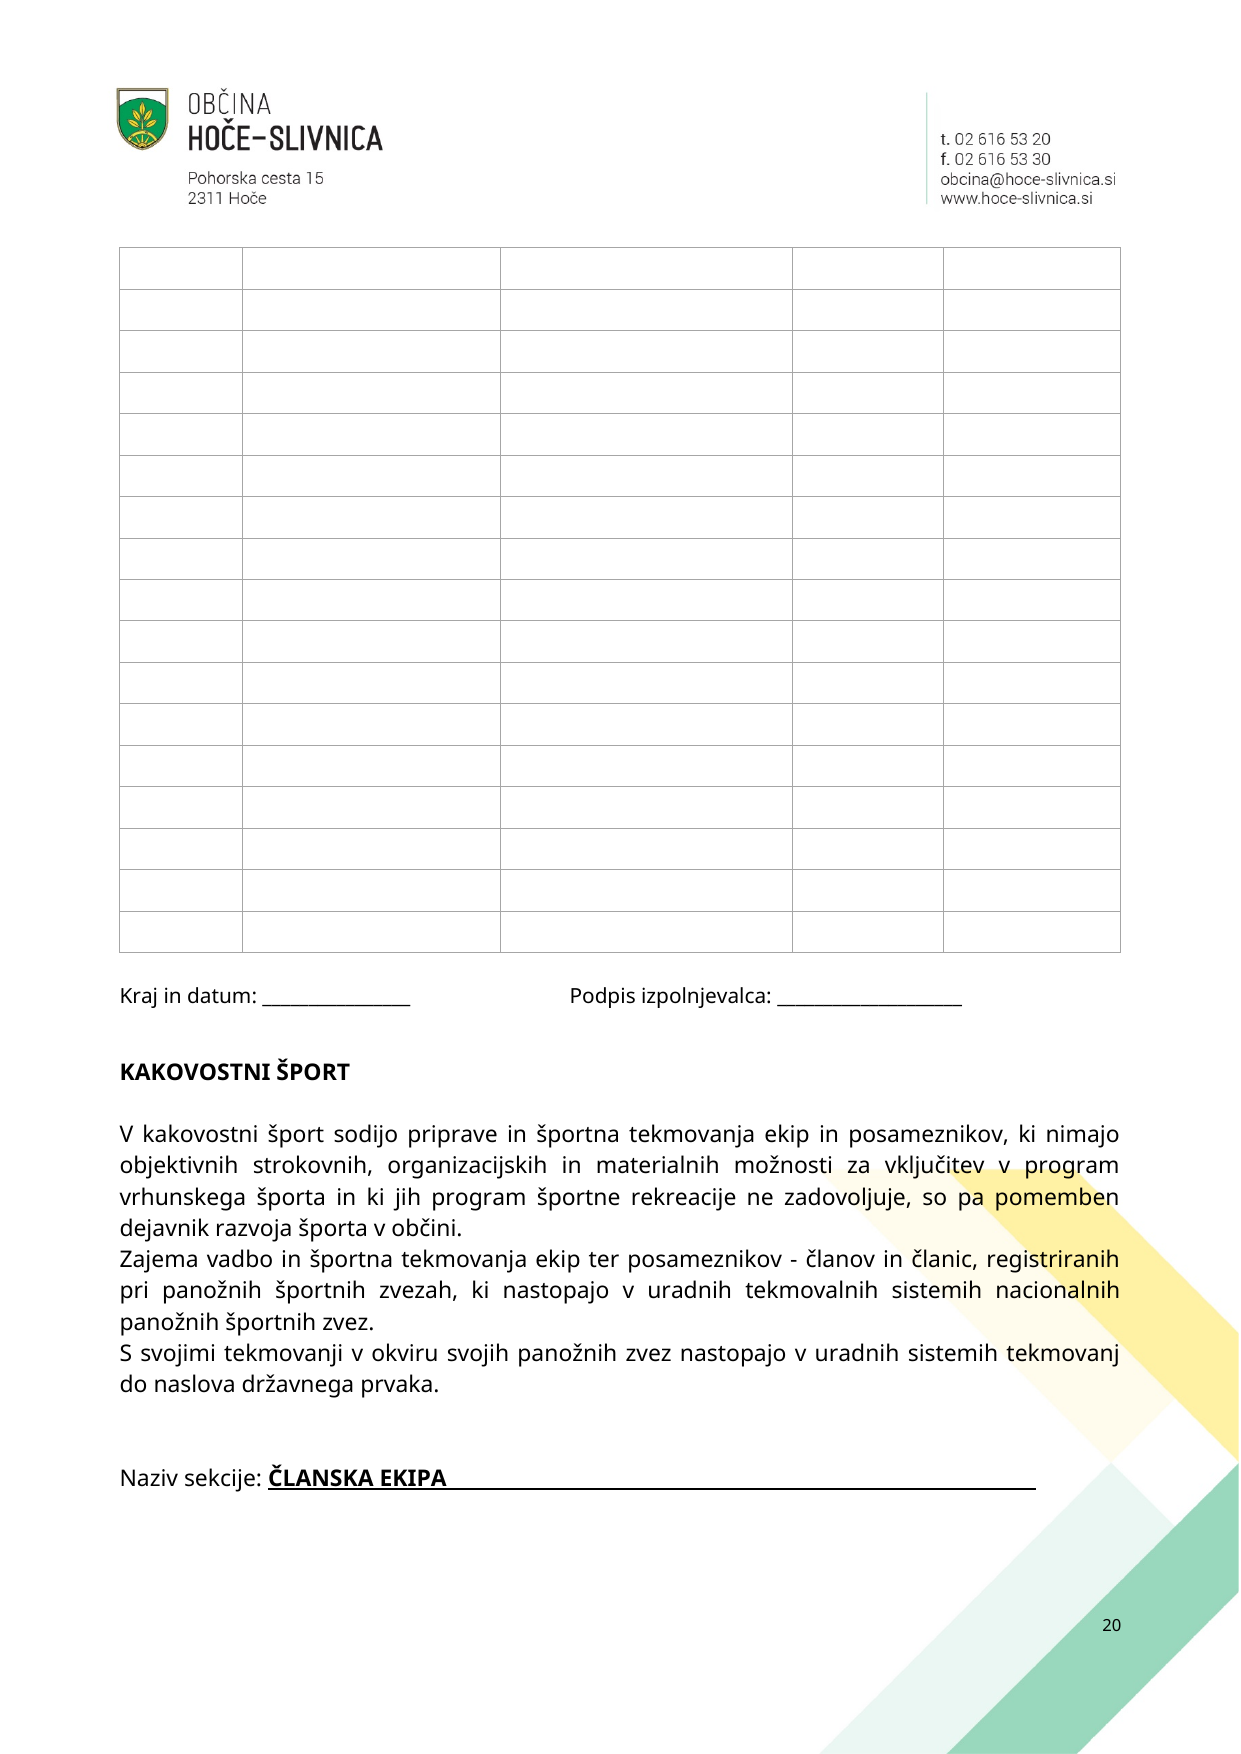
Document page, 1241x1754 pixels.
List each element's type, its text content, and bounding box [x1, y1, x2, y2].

text Kraj in datum: ________________ Podpis izpolnjevalca: ____________________ [119, 982, 1121, 1010]
table_cell [120, 870, 242, 911]
table_cell [793, 539, 943, 579]
table_cell [501, 497, 792, 537]
table_cell [501, 912, 792, 952]
table_cell [793, 580, 943, 620]
text S svojimi tekmovanji v okviru svojih panožnih zvez nastopajo v uradnih sistemih tekmovanj do naslova državnega prvaka. [119, 1337, 1121, 1399]
table_cell [944, 621, 1120, 662]
table_cell [944, 248, 1120, 289]
table_cell [243, 580, 500, 620]
table_cell [120, 787, 242, 828]
table_cell [501, 290, 792, 330]
table_cell [501, 746, 792, 786]
table_cell [793, 414, 943, 454]
table_cell [120, 621, 242, 662]
table_cell [793, 787, 943, 828]
table_cell [793, 870, 943, 911]
table_cell [243, 497, 500, 537]
table_cell [501, 456, 792, 496]
table_cell [120, 497, 242, 537]
table_cell [501, 539, 792, 579]
table_cell [243, 829, 500, 869]
table_cell [793, 663, 943, 703]
table_cell [120, 414, 242, 454]
table_cell [243, 456, 500, 496]
table_cell [793, 829, 943, 869]
table_cell [243, 912, 500, 952]
table_cell [501, 248, 792, 289]
table_cell [501, 870, 792, 911]
table_cell [944, 580, 1120, 620]
table_cell [120, 373, 242, 413]
table_cell [944, 373, 1120, 413]
table_cell [944, 331, 1120, 372]
table_cell [501, 787, 792, 828]
table_cell [944, 787, 1120, 828]
table_cell [120, 539, 242, 579]
table_cell [120, 829, 242, 869]
table_cell [243, 248, 500, 289]
table_cell [120, 331, 242, 372]
table_cell [243, 414, 500, 454]
table_cell [120, 704, 242, 745]
table_cell [793, 621, 943, 662]
table_cell [243, 663, 500, 703]
table_cell [120, 746, 242, 786]
table_cell [793, 290, 943, 330]
text Zajema vadbo in športna tekmovanja ekip ter posameznikov - članov in članic, registriranih pri panožnih športnih zvezah, ki nastopajo v uradnih tekmovalnih sistemih nacionalnih panožnih športnih zvez. [119, 1243, 1121, 1337]
text Naziv sekcije: ČLANSKA EKIPA [119, 1462, 1121, 1493]
table_cell [944, 456, 1120, 496]
table_cell [501, 580, 792, 620]
text KAKOVOSTNI ŠPORT [119, 1055, 1121, 1087]
table_cell [793, 704, 943, 745]
table_cell [243, 870, 500, 911]
table_cell [944, 704, 1120, 745]
table_cell [501, 663, 792, 703]
table_cell [944, 829, 1120, 869]
table_cell [944, 870, 1120, 911]
table_cell [243, 746, 500, 786]
table_cell [243, 621, 500, 662]
table_cell [501, 414, 792, 454]
table_cell [793, 331, 943, 372]
table_cell [243, 290, 500, 330]
table_cell [120, 248, 242, 289]
table_cell [793, 746, 943, 786]
table_cell [243, 373, 500, 413]
table_cell [501, 704, 792, 745]
table_cell [944, 746, 1120, 786]
table_cell [793, 912, 943, 952]
table_cell [944, 663, 1120, 703]
table_cell [793, 373, 943, 413]
table_cell [120, 456, 242, 496]
table_cell [501, 829, 792, 869]
table_cell [944, 539, 1120, 579]
table_cell [944, 414, 1120, 454]
table_cell [944, 912, 1120, 952]
table_cell [120, 663, 242, 703]
table_cell [120, 912, 242, 952]
table_cell [501, 331, 792, 372]
table_cell [793, 248, 943, 289]
table_cell [120, 290, 242, 330]
table_cell [243, 787, 500, 828]
table_cell [501, 373, 792, 413]
table_cell [120, 580, 242, 620]
table_cell [243, 331, 500, 372]
table_cell [944, 497, 1120, 537]
text V kakovostni šport sodijo priprave in športna tekmovanja ekip in posameznikov, ki nimajo objektivnih strokovnih, organizacijskih in materialnih možnosti za vključitev v program vrhunskega športa in ki jih program športne rekreacije ne zadovoljuje, so pa pomemben dejavnik razvoja športa v občini. [119, 1118, 1121, 1243]
table_cell [944, 290, 1120, 330]
table_cell [501, 621, 792, 662]
table_cell [793, 497, 943, 537]
table_cell [243, 704, 500, 745]
table_cell [243, 539, 500, 579]
table_cell [793, 456, 943, 496]
picture [0, 0, 1239, 1754]
